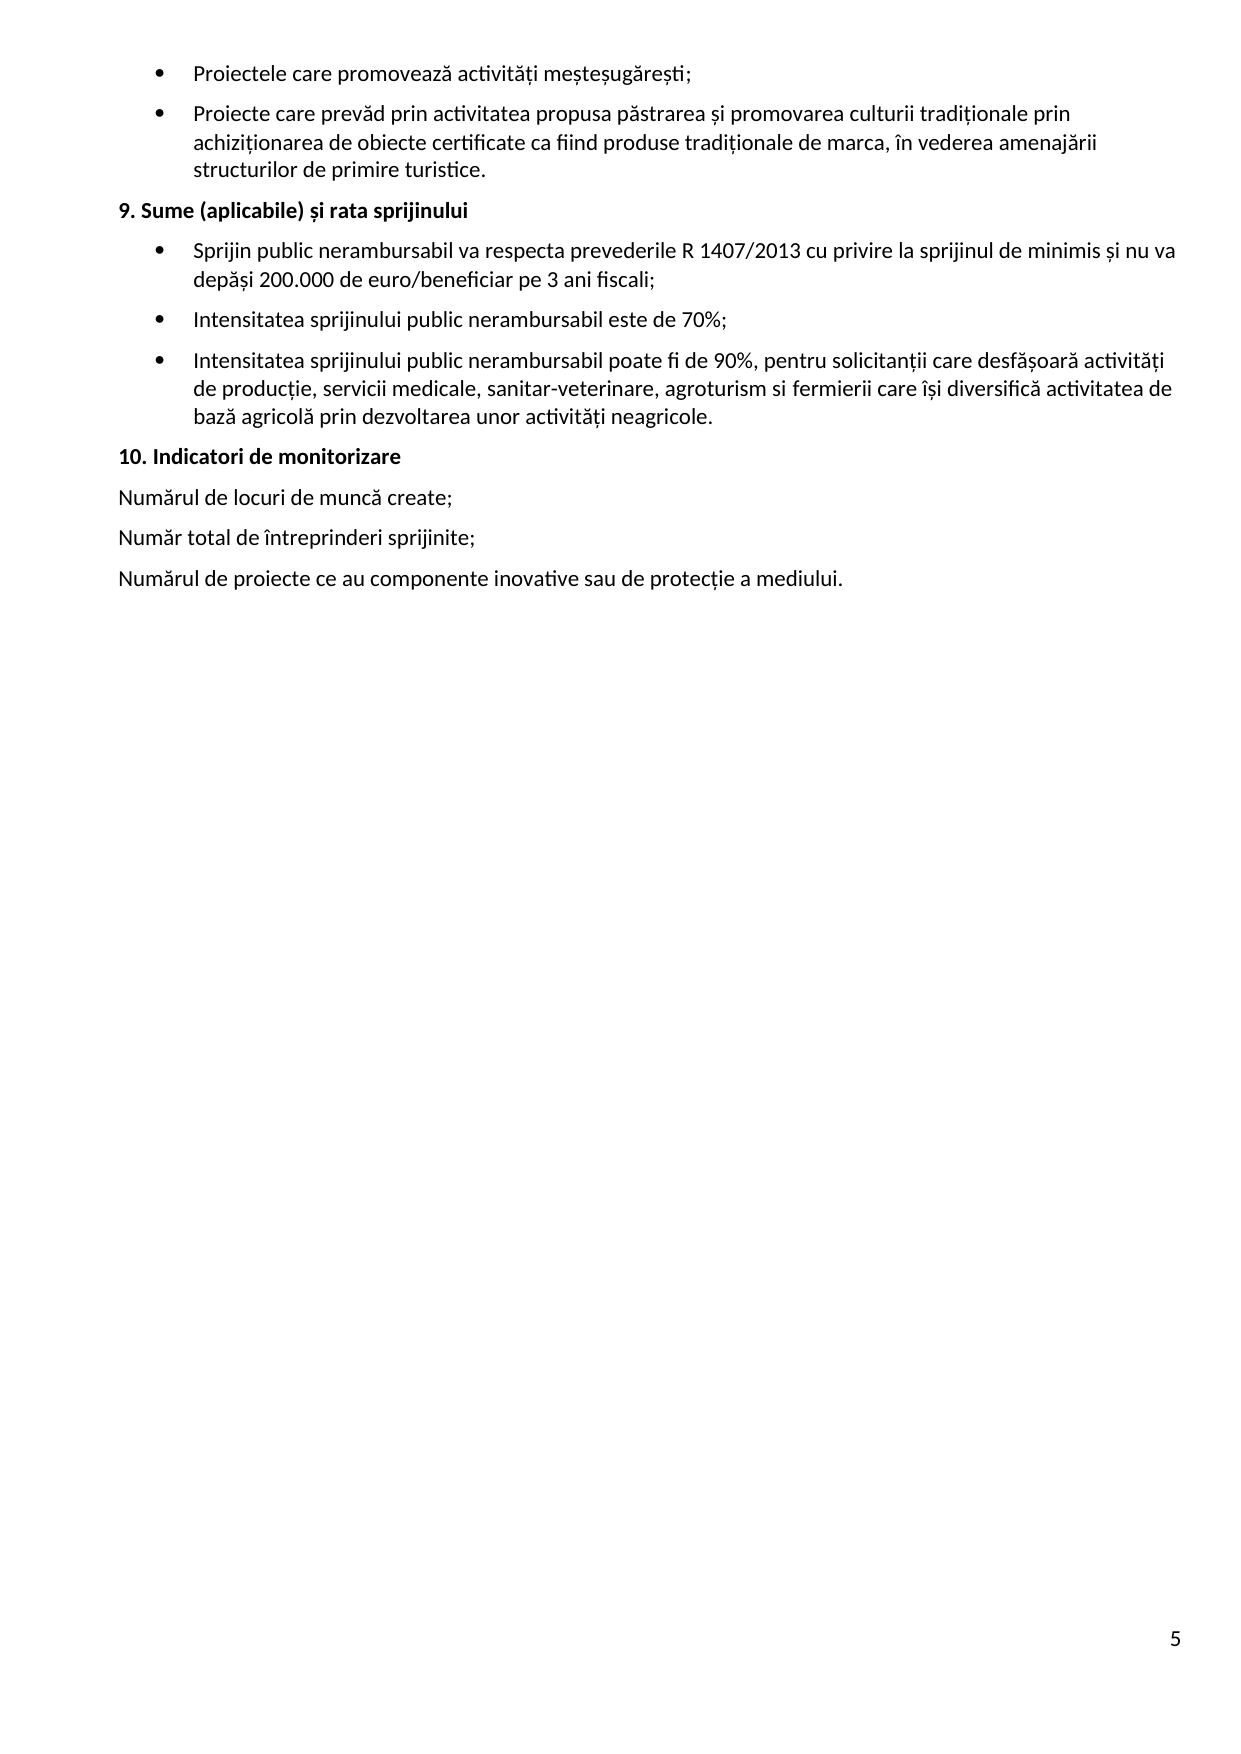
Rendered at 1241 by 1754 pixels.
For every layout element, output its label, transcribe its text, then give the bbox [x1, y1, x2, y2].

text 9. Sume (aplicabile) și rata sprijinului [118, 196, 1181, 224]
text 10. Indicatori de monitorizare [118, 442, 1181, 470]
list Intensitatea sprijinului public nerambursabil este de 70%; [156, 305, 1181, 333]
text Număr total de întreprinderi sprijinite; [118, 523, 1181, 551]
list Proiectele care promovează activități meșteșugărești; [156, 59, 1181, 87]
list Intensitatea sprijinului public nerambursabil poate fi de 90%, pentru solicitanții care desfășoară activități de producție, servicii medicale, sanitar-veterinare, agroturism si fermierii care își diversifică activitatea de bază agricolă prin dezvoltarea unor activități neagricole. [156, 346, 1181, 430]
list Proiecte care prevăd prin activitatea propusa păstrarea și promovarea culturii tradiționale prin achiziționarea de obiecte certificate ca fiind produse tradiționale de marca, în vederea amenajării structurilor de primire turistice. [156, 99, 1181, 184]
text Numărul de locuri de muncă create; [118, 483, 1181, 511]
text Numărul de proiecte ce au componente inovative sau de protecție a mediului. [118, 564, 1181, 592]
list Sprijin public nerambursabil va respecta prevederile R 1407/2013 cu privire la sprijinul de minimis și nu va depăși 200.000 de euro/beneficiar pe 3 ani fiscali; [156, 237, 1181, 293]
